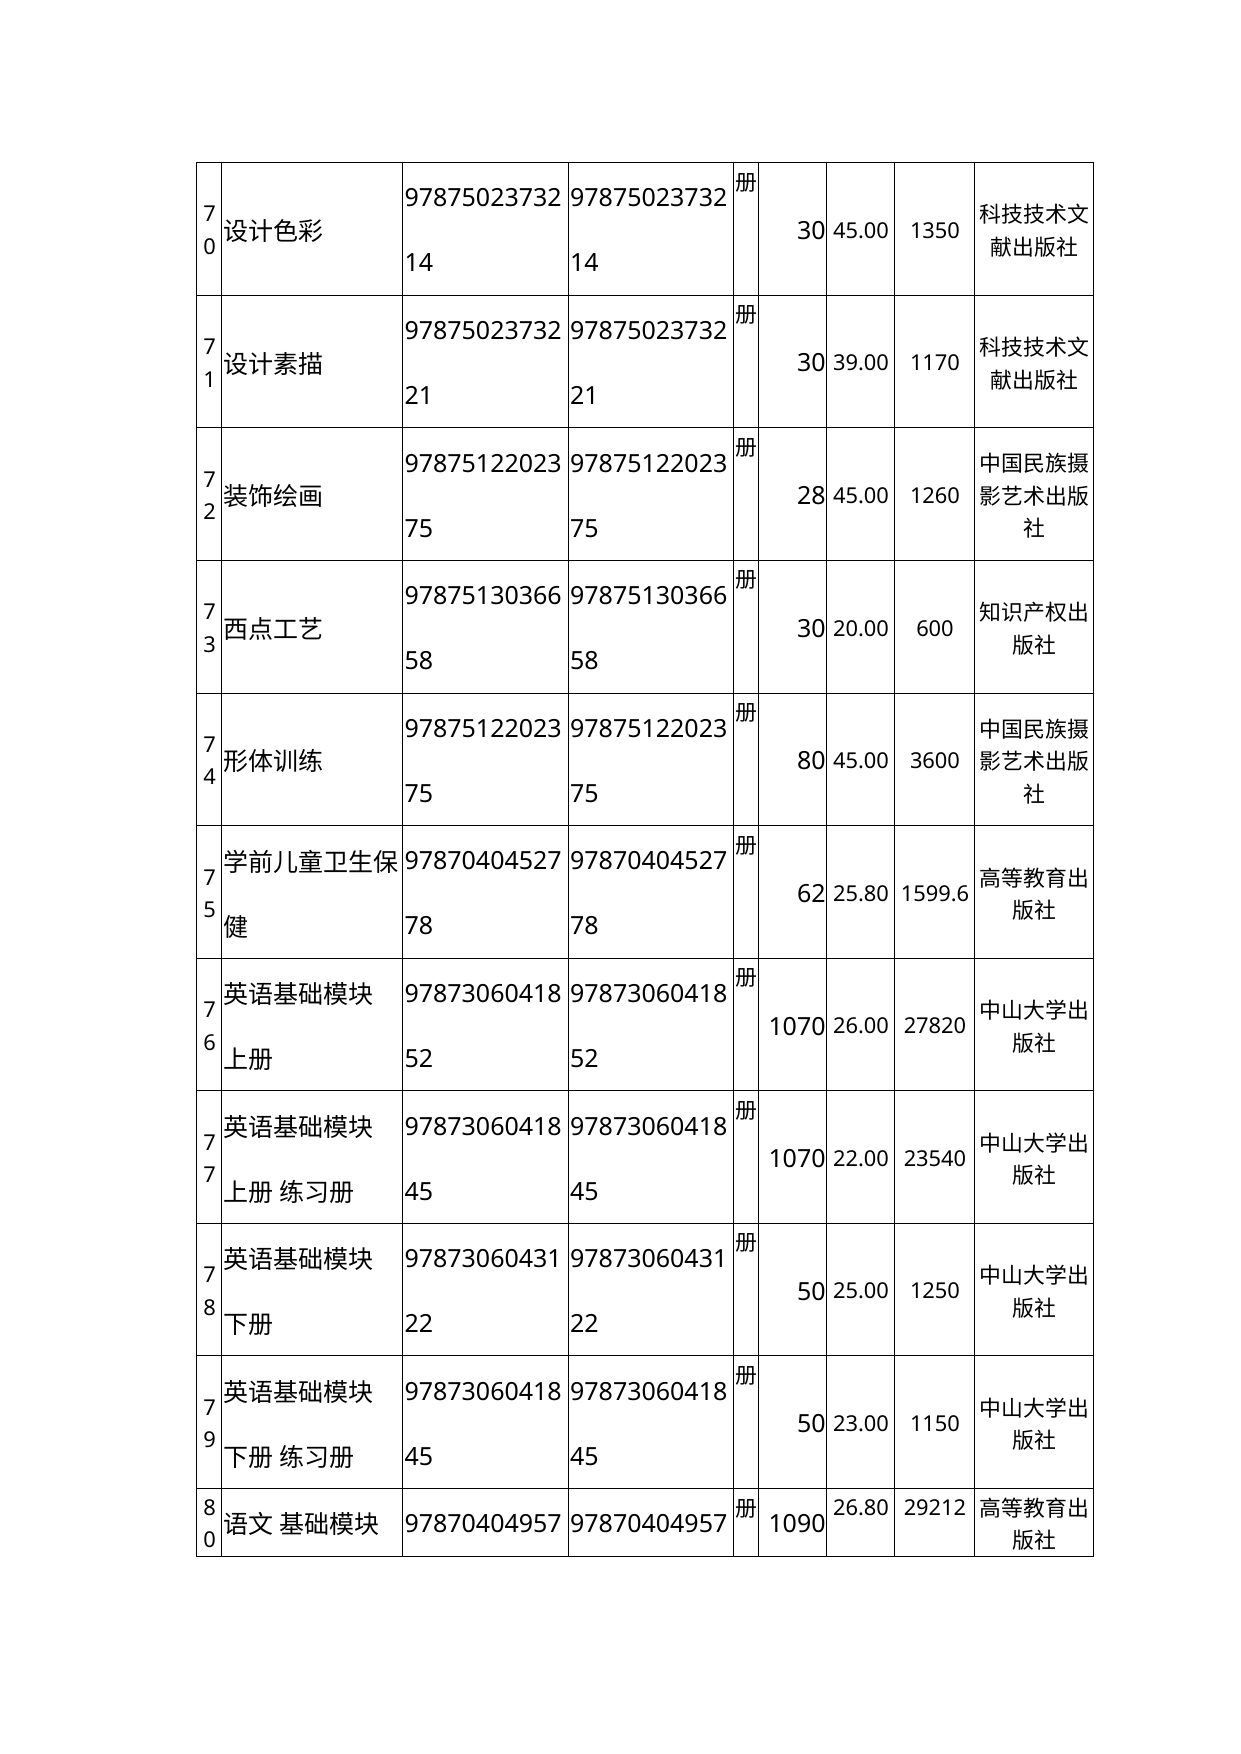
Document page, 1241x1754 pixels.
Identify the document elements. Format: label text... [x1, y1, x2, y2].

table_cell 39.00 [827, 296, 894, 427]
table_cell 9787306041845 [403, 1356, 568, 1488]
table_cell 册 [734, 959, 758, 1090]
table_cell 74 [197, 694, 221, 825]
table_cell 9787512202375 [569, 428, 733, 560]
table_cell 9787306041845 [569, 1356, 733, 1488]
table_cell 中山大学出版社 [975, 959, 1093, 1090]
table_cell 9787040495744 [569, 1489, 733, 1556]
table_cell 1260 [895, 428, 974, 560]
table_cell 英语基础模块 上册 [222, 959, 402, 1090]
table_cell 9787502373221 [569, 296, 733, 427]
table_cell 30 [759, 163, 826, 294]
table_cell 30 [759, 296, 826, 427]
table_cell 册 [734, 1091, 758, 1223]
table_cell 装饰绘画 [222, 428, 402, 560]
table_cell 9787512202375 [403, 428, 568, 560]
table_cell 80 [759, 694, 826, 825]
table_cell 9787513036658 [569, 561, 733, 692]
table_cell 英语基础模块 下册 练习册 [222, 1356, 402, 1488]
table_cell 册 [734, 694, 758, 825]
table_cell 9787502373214 [569, 163, 733, 294]
table_cell 23.00 [827, 1356, 894, 1488]
table_cell 26.00 [827, 959, 894, 1090]
table_cell 50 [759, 1224, 826, 1355]
table_cell 1070 [759, 959, 826, 1090]
table_cell 英语基础模块 下册 [222, 1224, 402, 1355]
table_cell 1150 [895, 1356, 974, 1488]
table_cell 45.00 [827, 694, 894, 825]
table_cell 9787512202375 [569, 694, 733, 825]
table_cell 1070 [759, 1091, 826, 1223]
table_cell 9787040452778 [569, 826, 733, 958]
table_cell 中国民族摄影艺术出版社 [975, 694, 1093, 825]
table_cell 设计素描 [222, 296, 402, 427]
table_cell 62 [759, 826, 826, 958]
table_cell 中山大学出版社 [975, 1224, 1093, 1355]
table_cell 9787306041845 [569, 1091, 733, 1223]
table_cell 中国民族摄影艺术出版社 [975, 428, 1093, 560]
table_cell 9787512202375 [403, 694, 568, 825]
table_cell 9787513036658 [403, 561, 568, 692]
table_cell 72 [197, 428, 221, 560]
table_cell 9787306041852 [569, 959, 733, 1090]
table_cell 英语基础模块 上册 练习册 [222, 1091, 402, 1223]
table_cell 76 [197, 959, 221, 1090]
table_cell 45.00 [827, 428, 894, 560]
table_cell 册 [734, 163, 758, 294]
table_cell 600 [895, 561, 974, 692]
table_cell 9787502373214 [403, 163, 568, 294]
table_cell 45.00 [827, 163, 894, 294]
table_cell 9787306043122 [569, 1224, 733, 1355]
table_cell 50 [759, 1356, 826, 1488]
table_cell 科技技术文献出版社 [975, 163, 1093, 294]
table_cell 80 [197, 1489, 221, 1556]
table_cell 9787306041852 [403, 959, 568, 1090]
table_cell 70 [197, 163, 221, 294]
table_cell 77 [197, 1091, 221, 1223]
table_cell 册 [734, 561, 758, 692]
table_cell 23540 [895, 1091, 974, 1223]
table_cell 西点工艺 [222, 561, 402, 692]
table_cell 29212 [895, 1489, 974, 1556]
table_cell 25.00 [827, 1224, 894, 1355]
table_cell 册 [734, 1356, 758, 1488]
table_cell 册 [734, 1224, 758, 1355]
table_cell 语文 基础模块 上册 第三版 [222, 1489, 402, 1556]
table_cell 中山大学出版社 [975, 1091, 1093, 1223]
table_cell 27820 [895, 959, 974, 1090]
table_cell 知识产权出版社 [975, 561, 1093, 692]
table_cell 高等教育出版社 [975, 826, 1093, 958]
table_cell 9787306043122 [403, 1224, 568, 1355]
table_cell 形体训练 [222, 694, 402, 825]
table_cell 28 [759, 428, 826, 560]
table_cell 册 [734, 826, 758, 958]
table_cell 75 [197, 826, 221, 958]
table_cell 20.00 [827, 561, 894, 692]
table_cell 9787502373221 [403, 296, 568, 427]
table_cell 79 [197, 1356, 221, 1488]
table_cell 3600 [895, 694, 974, 825]
table_cell 1250 [895, 1224, 974, 1355]
table_cell 1599.6 [895, 826, 974, 958]
table_cell 高等教育出版社 [975, 1489, 1093, 1556]
table_cell 9787306041845 [403, 1091, 568, 1223]
table_cell 22.00 [827, 1091, 894, 1223]
table_cell 78 [197, 1224, 221, 1355]
table_cell 26.80 [827, 1489, 894, 1556]
table_cell 册 [734, 1489, 758, 1556]
table_cell 71 [197, 296, 221, 427]
table_cell 25.80 [827, 826, 894, 958]
table_cell 30 [759, 561, 826, 692]
table_cell 学前儿童卫生保健 [222, 826, 402, 958]
table_cell 9787040495744 [403, 1489, 568, 1556]
table_cell 册 [734, 428, 758, 560]
table_cell 9787040452778 [403, 826, 568, 958]
table_cell 设计色彩 [222, 163, 402, 294]
table_cell 1090 [759, 1489, 826, 1556]
table_cell 册 [734, 296, 758, 427]
table_cell 中山大学出版社 [975, 1356, 1093, 1488]
table_cell 1170 [895, 296, 974, 427]
table_cell 科技技术文献出版社 [975, 296, 1093, 427]
table_cell 1350 [895, 163, 974, 294]
table_cell 73 [197, 561, 221, 692]
